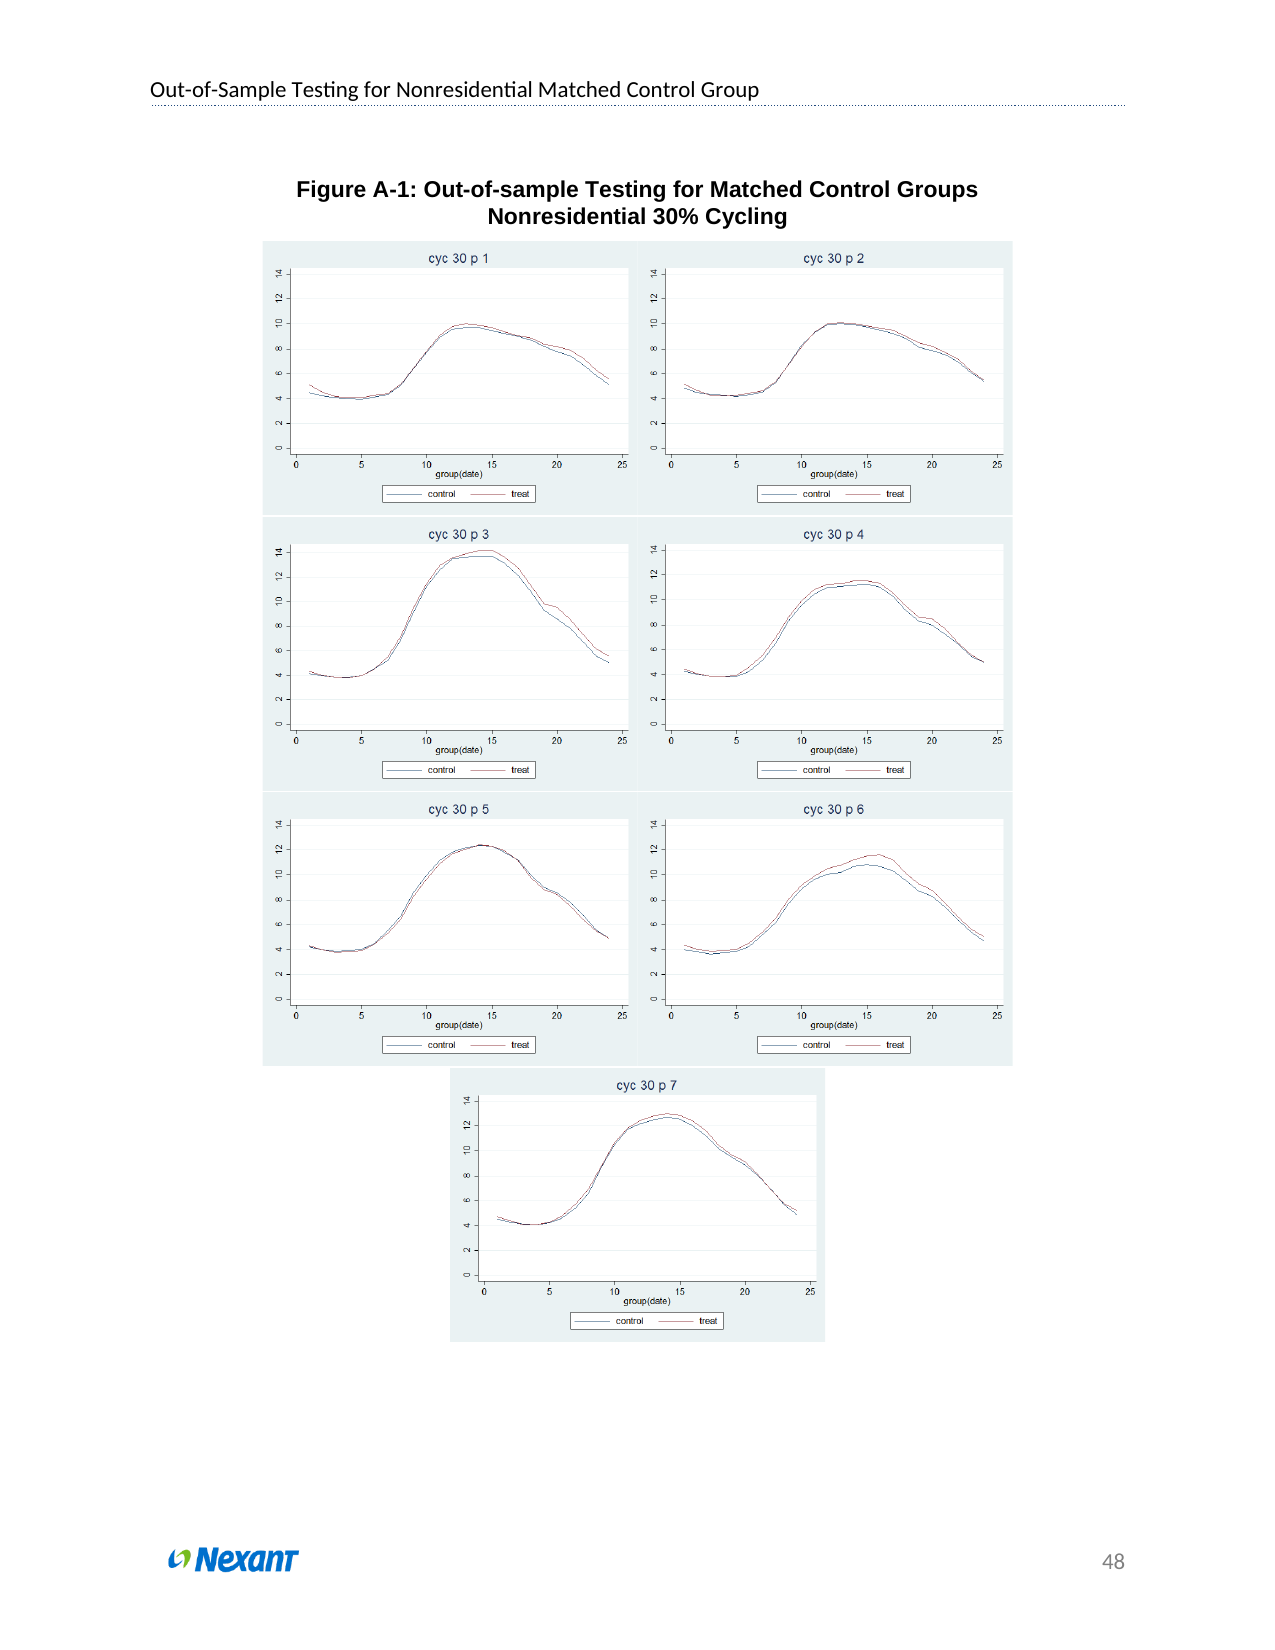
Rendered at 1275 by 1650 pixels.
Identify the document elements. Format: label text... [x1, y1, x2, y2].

text Nonresidential 30% Cycling [150, 203, 1125, 229]
picture [262, 517, 1013, 791]
picture [450, 1068, 826, 1342]
picture [262, 792, 1013, 1066]
text Figure A-1: Out-of-sample Testing for Matched Control Groups [150, 150, 1125, 203]
picture [262, 241, 1013, 515]
picture [149, 1528, 318, 1590]
